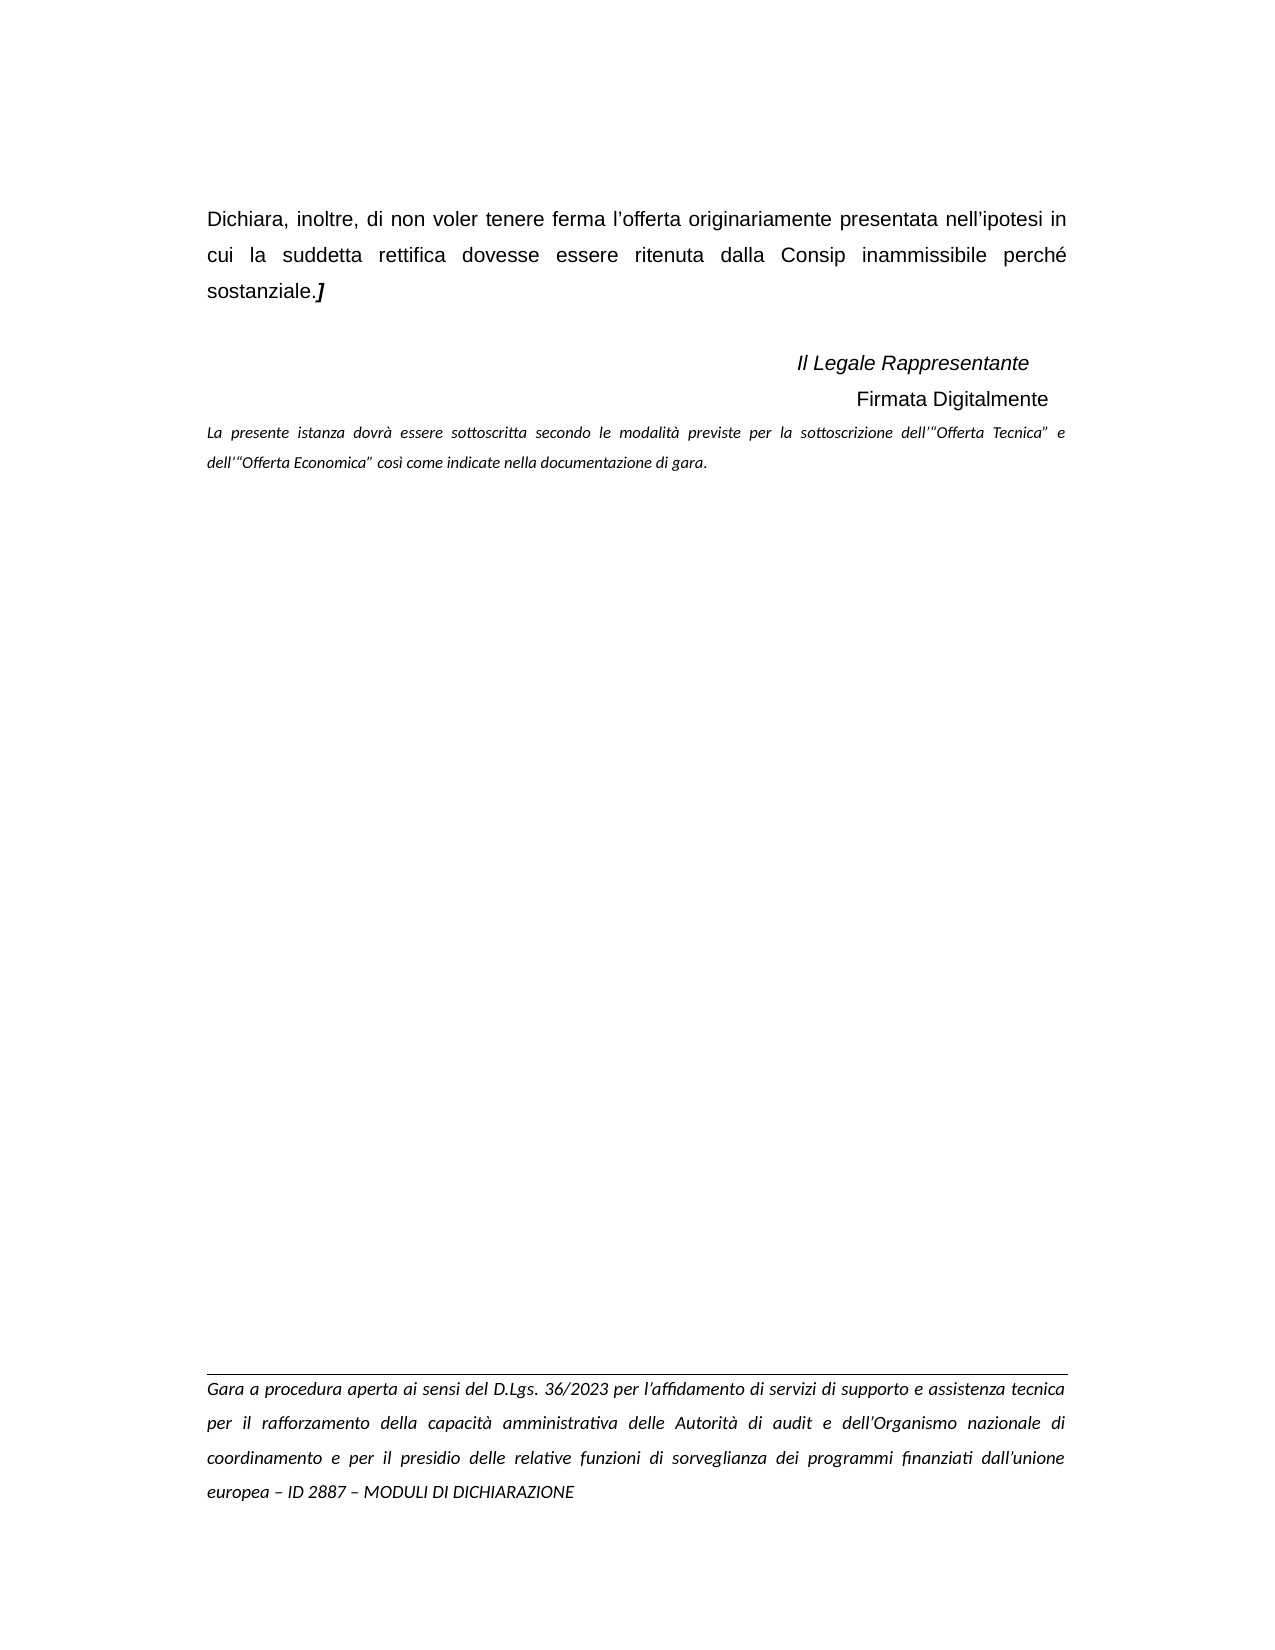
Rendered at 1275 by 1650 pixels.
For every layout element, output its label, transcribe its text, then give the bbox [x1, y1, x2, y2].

text Firmata Digitalmente [856, 386, 1068, 410]
text Dichiara, inoltre, di non voler tenere ferma l’offerta originariamente presentata nell’ipotesi in cui la suddetta rettifica dovesse essere ritenuta dalla Consip inammissibile perché sostanziale.] [207, 207, 1068, 303]
text Il Legale Rappresentante [723, 351, 1068, 374]
text La presente istanza dovrà essere sottoscritta secondo le modalità previste per la sottoscrizione dell’“Offerta Tecnica” e dell’“Offerta Economica” così come indicate nella documentazione di gara. [207, 422, 1068, 473]
